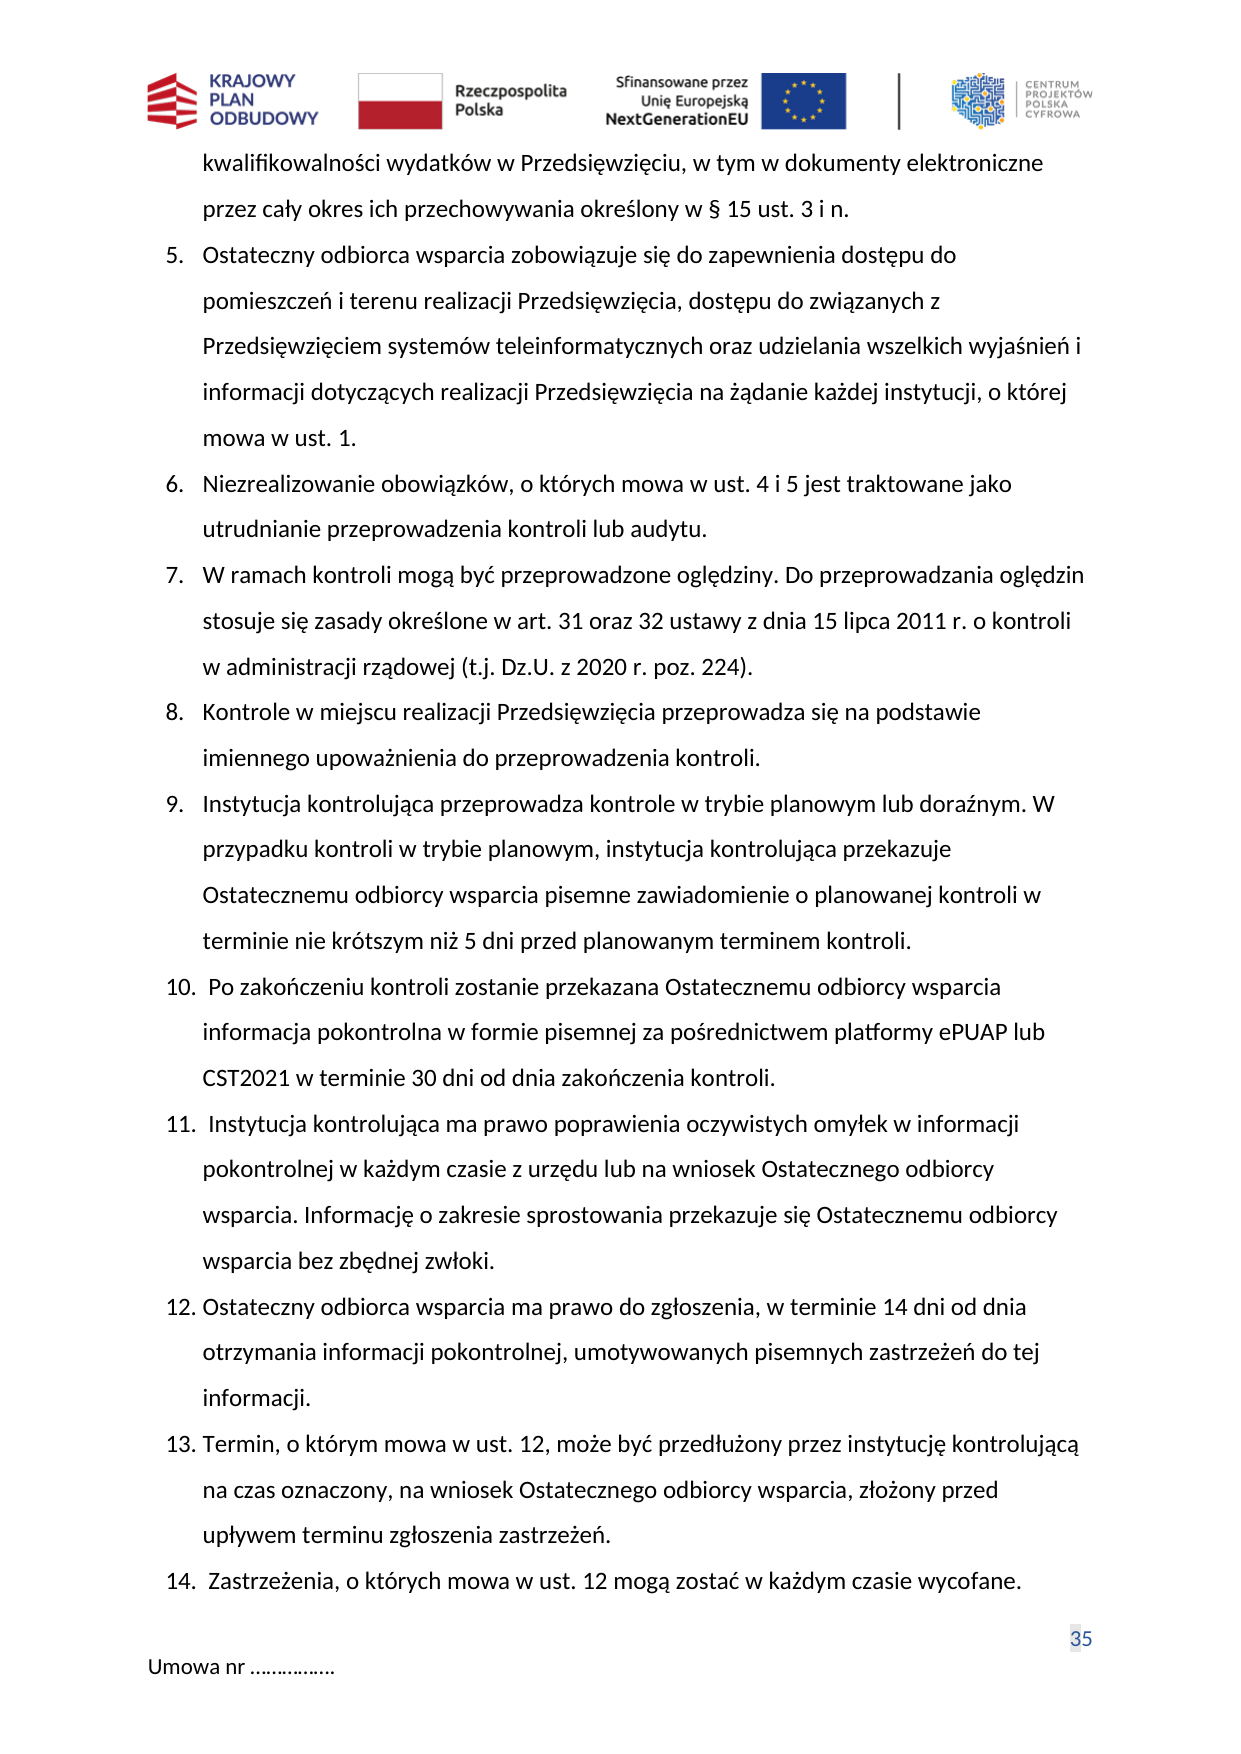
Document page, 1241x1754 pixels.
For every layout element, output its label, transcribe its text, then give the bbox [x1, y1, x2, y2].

list Po zakończeniu kontroli zostanie przekazana Ostatecznemu odbiorcy wsparcia informacja pokontrolna w formie pisemnej za pośrednictwem platformy ePUAP lub CST2021 w terminie 30 dni od dnia zakończenia kontroli. [165, 971, 1093, 1093]
list Termin, o którym mowa w ust. 12, może być przedłużony przez instytucję kontrolującą na czas oznaczony, na wniosek Ostatecznego odbiorcy wsparcia, złożony przed upływem terminu zgłoszenia zastrzeżeń. [165, 1428, 1093, 1550]
list Niezrealizowanie obowiązków, o których mowa w ust. 4 i 5 jest traktowane jako utrudnianie przeprowadzenia kontroli lub audytu. [165, 468, 1093, 544]
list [165, 148, 1093, 224]
list W ramach kontroli mogą być przeprowadzone oględziny. Do przeprowadzania oględzin stosuje się zasady określone w art. 31 oraz 32 ustawy z dnia 15 lipca 2011 r. o kontroli w administracji rządowej (t.j. Dz.U. z 2020 r. poz. 224). [165, 559, 1093, 681]
list Instytucja kontrolująca ma prawo poprawienia oczywistych omyłek w informacji pokontrolnej w każdym czasie z urzędu lub na wniosek Ostatecznego odbiorcy wsparcia. Informację o zakresie sprostowania przekazuje się Ostatecznemu odbiorcy wsparcia bez zbędnej zwłoki. [165, 1108, 1093, 1276]
picture [147, 73, 1093, 130]
list Instytucja kontrolująca przeprowadza kontrole w trybie planowym lub doraźnym. W przypadku kontroli w trybie planowym, instytucja kontrolująca przekazuje Ostatecznemu odbiorcy wsparcia pisemne zawiadomienie o planowanej kontroli w terminie nie krótszym niż 5 dni przed planowanym terminem kontroli. [165, 788, 1093, 956]
list Kontrole w miejscu realizacji Przedsięwzięcia przeprowadza się na podstawie imiennego upoważnienia do przeprowadzenia kontroli. [165, 696, 1093, 773]
list Ostateczny odbiorca wsparcia ma prawo do zgłoszenia, w terminie 14 dni od dnia otrzymania informacji pokontrolnej, umotywowanych pisemnych zastrzeżeń do tej informacji. [165, 1291, 1093, 1413]
list Ostateczny odbiorca wsparcia zobowiązuje się do zapewnienia dostępu do pomieszczeń i terenu realizacji Przedsięwzięcia, dostępu do związanych z Przedsięwzięciem systemów teleinformatycznych oraz udzielania wszelkich wyjaśnień i informacji dotyczących realizacji Przedsięwzięcia na żądanie każdej instytucji, o której mowa w ust. 1. [165, 239, 1093, 452]
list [165, 1565, 1093, 1596]
